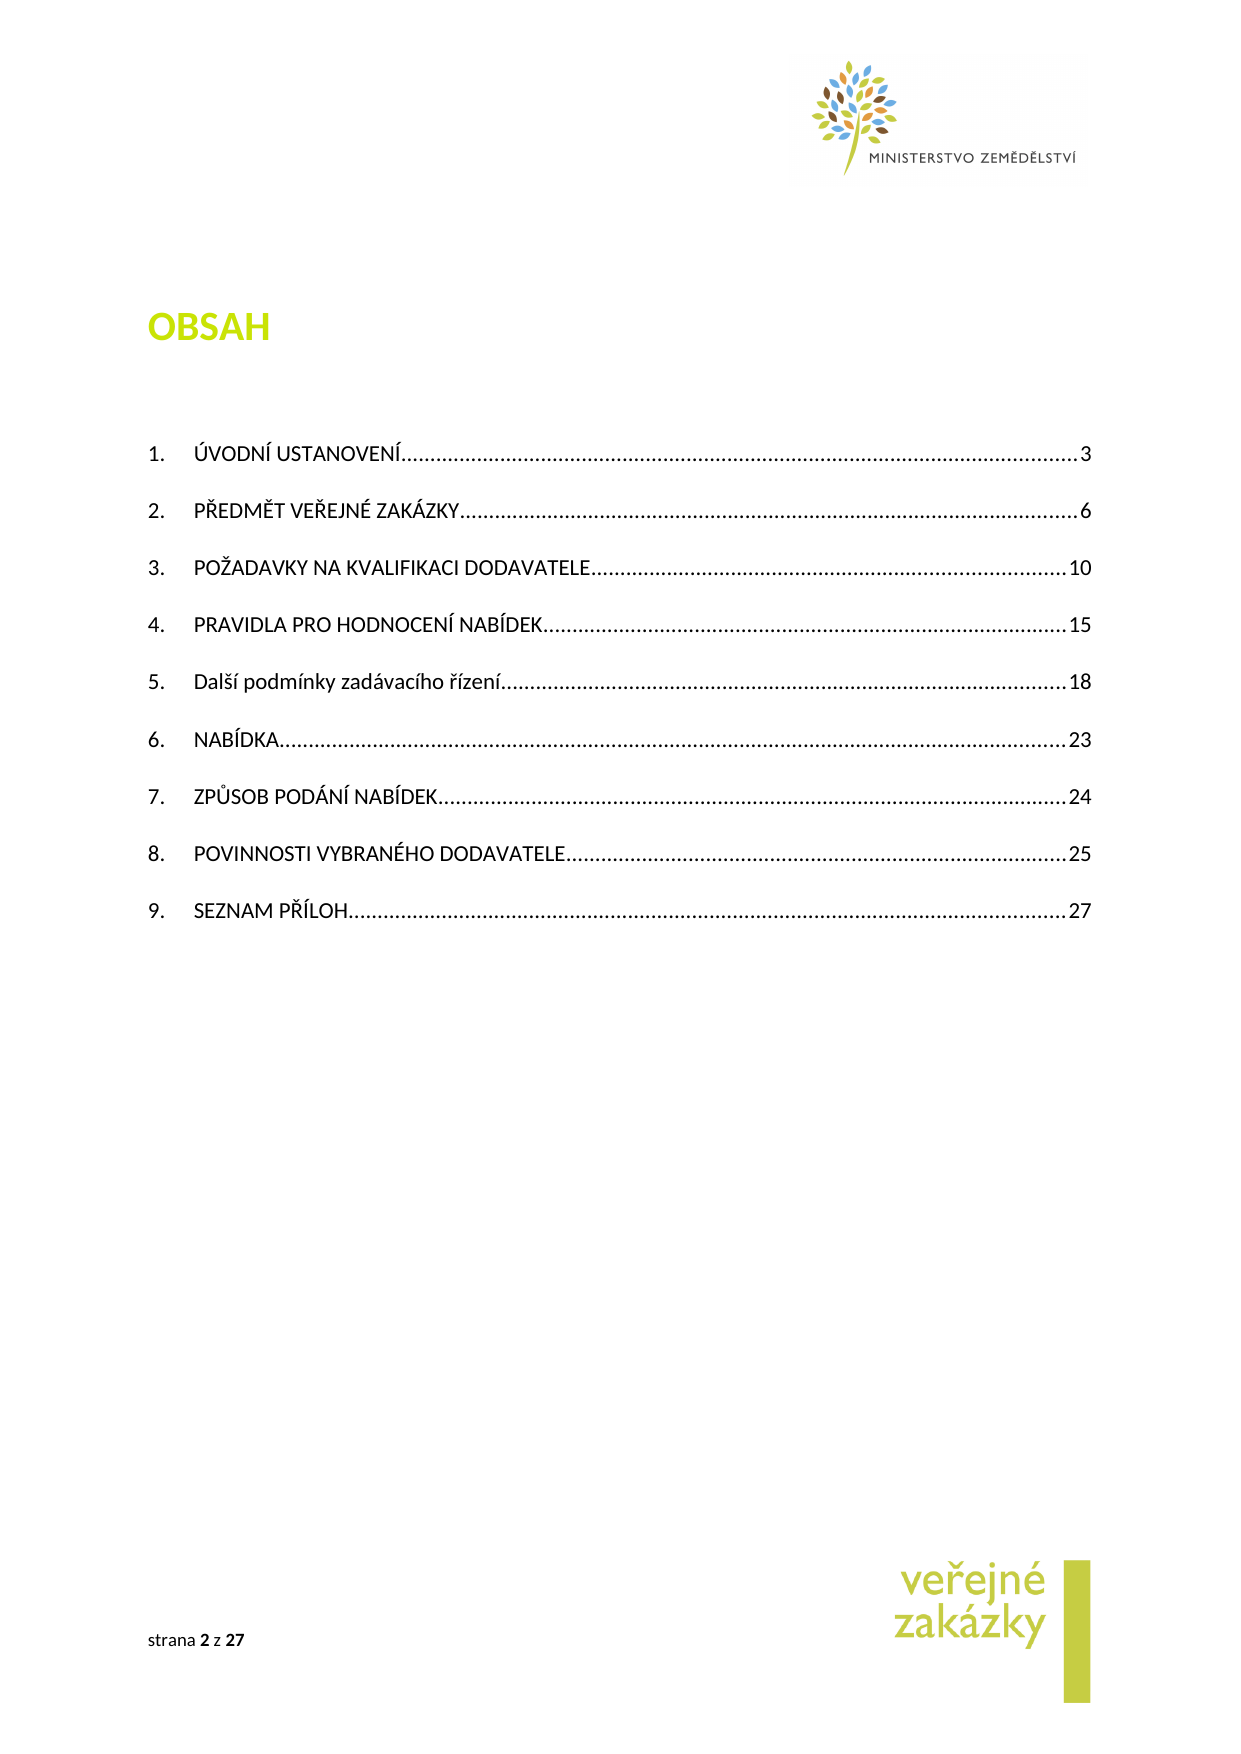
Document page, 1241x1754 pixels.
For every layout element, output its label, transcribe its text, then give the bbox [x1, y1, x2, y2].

text 3. POŽADAVKY NA KVALIFIKACI DODAVATELE 10 [148, 553, 1092, 581]
text 9. SEZNAM PŘÍLOH 27 [148, 896, 1092, 924]
text 4. PRAVIDLA PRO HODNOCENÍ NABÍDEK 15 [148, 610, 1092, 638]
text 6. NABÍDKA 23 [148, 725, 1092, 753]
picture [787, 54, 1088, 186]
text 5. Další podmínky zadávacího řízení 18 [148, 667, 1092, 696]
subtitle OBSAH [148, 300, 1092, 351]
text 8. POVINNOSTI VYBRANÉHO DODAVATELE 25 [148, 839, 1092, 867]
text 2. PŘEDMĚT VEŘEJNÉ ZAKÁZKY 6 [148, 496, 1092, 524]
text 1. ÚVODNÍ USTANOVENÍ 3 [148, 439, 1092, 467]
picture [893, 1560, 1091, 1703]
text 7. ZPŮSOB PODÁNÍ NABÍDEK 24 [148, 782, 1092, 810]
